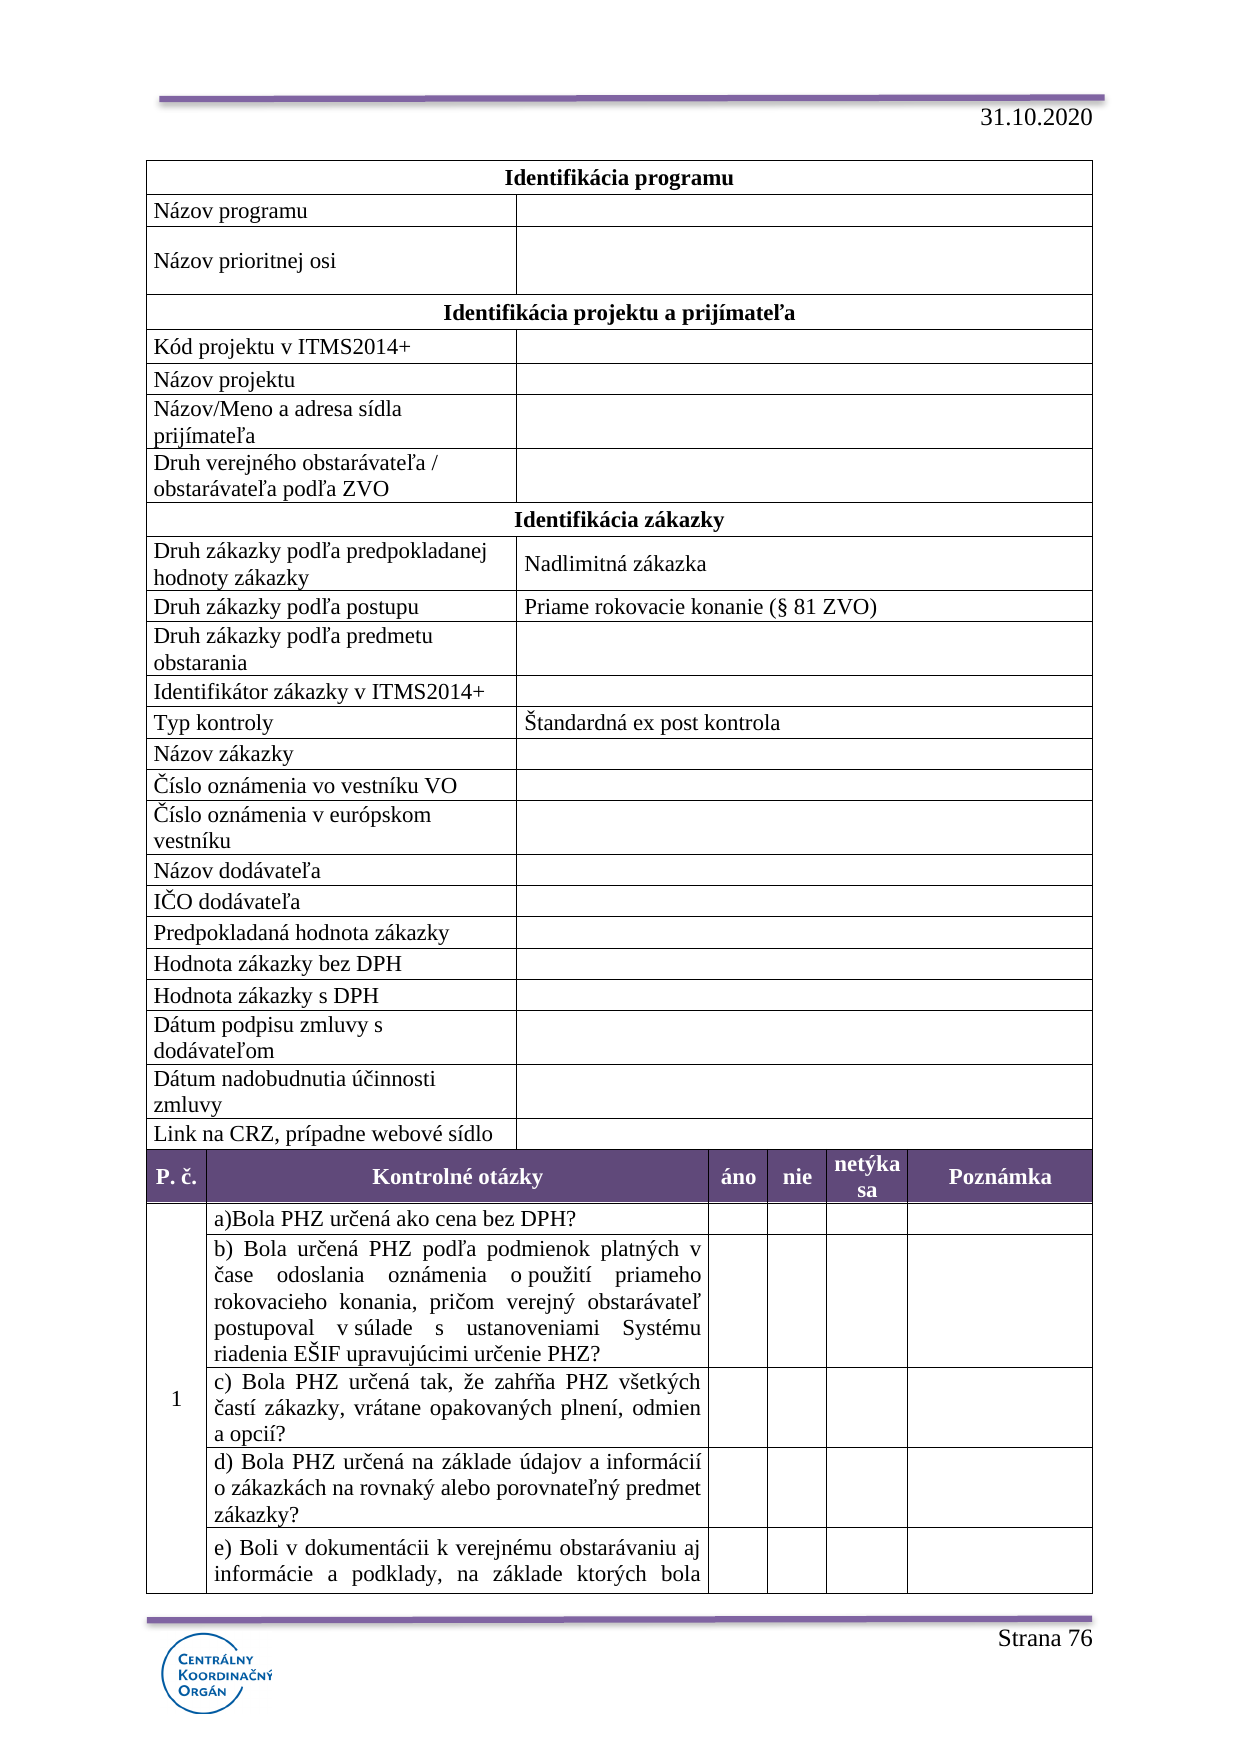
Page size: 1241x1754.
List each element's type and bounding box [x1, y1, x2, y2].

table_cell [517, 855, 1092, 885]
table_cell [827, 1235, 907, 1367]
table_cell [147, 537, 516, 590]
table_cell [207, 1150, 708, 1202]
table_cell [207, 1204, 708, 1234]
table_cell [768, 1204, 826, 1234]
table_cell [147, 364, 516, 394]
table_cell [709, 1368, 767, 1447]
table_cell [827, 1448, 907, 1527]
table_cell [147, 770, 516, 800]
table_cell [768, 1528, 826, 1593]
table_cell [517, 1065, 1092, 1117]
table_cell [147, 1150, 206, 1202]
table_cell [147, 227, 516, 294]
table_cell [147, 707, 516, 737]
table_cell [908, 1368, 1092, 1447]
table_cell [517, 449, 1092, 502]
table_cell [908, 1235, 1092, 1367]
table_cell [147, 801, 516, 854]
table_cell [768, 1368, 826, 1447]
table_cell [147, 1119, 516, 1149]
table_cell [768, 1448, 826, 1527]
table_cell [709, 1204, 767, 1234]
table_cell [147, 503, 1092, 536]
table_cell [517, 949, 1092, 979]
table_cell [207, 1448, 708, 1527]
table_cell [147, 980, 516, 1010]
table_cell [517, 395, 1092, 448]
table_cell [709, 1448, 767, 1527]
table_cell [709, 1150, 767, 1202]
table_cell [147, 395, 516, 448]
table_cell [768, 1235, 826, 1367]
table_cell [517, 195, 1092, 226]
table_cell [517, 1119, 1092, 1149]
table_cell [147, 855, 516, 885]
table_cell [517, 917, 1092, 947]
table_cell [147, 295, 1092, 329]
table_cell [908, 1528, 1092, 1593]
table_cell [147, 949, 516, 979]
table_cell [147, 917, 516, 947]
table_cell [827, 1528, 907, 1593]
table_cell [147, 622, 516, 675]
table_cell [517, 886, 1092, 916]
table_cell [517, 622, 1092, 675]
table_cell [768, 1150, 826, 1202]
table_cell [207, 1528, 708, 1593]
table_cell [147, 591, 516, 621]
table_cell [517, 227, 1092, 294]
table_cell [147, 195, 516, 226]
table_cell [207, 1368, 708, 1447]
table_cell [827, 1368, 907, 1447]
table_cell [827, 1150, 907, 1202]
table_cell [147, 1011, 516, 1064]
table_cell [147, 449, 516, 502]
picture [159, 1631, 272, 1713]
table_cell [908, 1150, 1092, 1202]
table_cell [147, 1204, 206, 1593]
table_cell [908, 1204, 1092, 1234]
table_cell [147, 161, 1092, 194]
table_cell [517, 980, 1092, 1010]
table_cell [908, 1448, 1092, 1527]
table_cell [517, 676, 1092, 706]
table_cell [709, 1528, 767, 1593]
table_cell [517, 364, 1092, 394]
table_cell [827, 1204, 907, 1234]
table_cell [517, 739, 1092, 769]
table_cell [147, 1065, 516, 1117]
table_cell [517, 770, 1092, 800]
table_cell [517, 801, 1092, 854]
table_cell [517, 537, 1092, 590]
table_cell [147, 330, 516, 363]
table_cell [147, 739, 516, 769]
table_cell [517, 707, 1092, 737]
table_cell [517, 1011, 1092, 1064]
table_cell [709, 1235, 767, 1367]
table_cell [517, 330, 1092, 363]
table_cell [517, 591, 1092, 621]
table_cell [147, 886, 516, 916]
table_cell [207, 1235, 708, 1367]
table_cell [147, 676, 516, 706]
